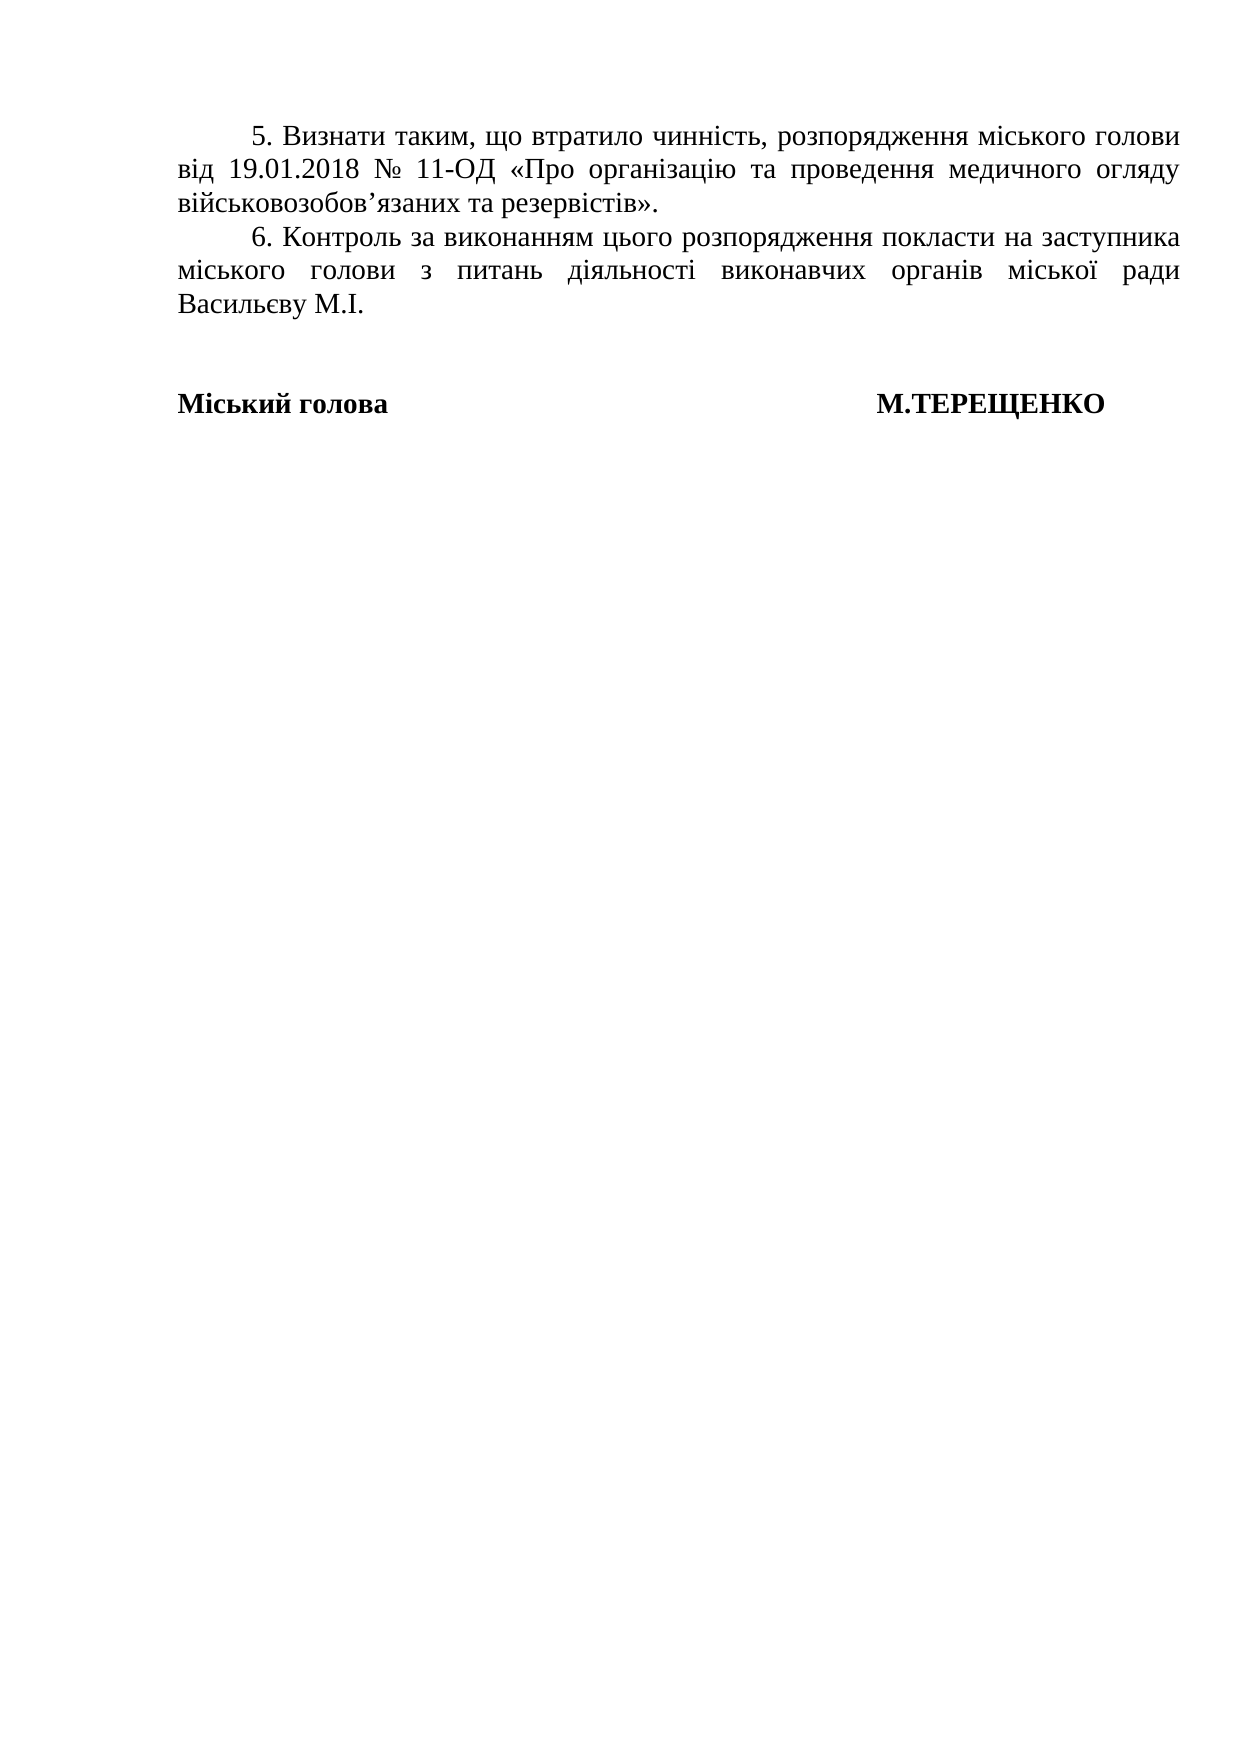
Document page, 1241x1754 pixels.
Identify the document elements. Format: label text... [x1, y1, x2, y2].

text Міський голова М.ТЕРЕЩЕНКО [177, 386, 1181, 420]
text 6. Контроль за виконанням цього розпорядження покласти на заступника міського голови з питань діяльності виконавчих органів міської ради Васильєву М.І. [177, 219, 1181, 319]
text 5. Визнати таким, що втратило чинність, розпорядження міського голови від 19.01.2018 № 11-ОД «Про організацію та проведення медичного огляду військовозобов’язаних та резервістів». [177, 118, 1181, 219]
